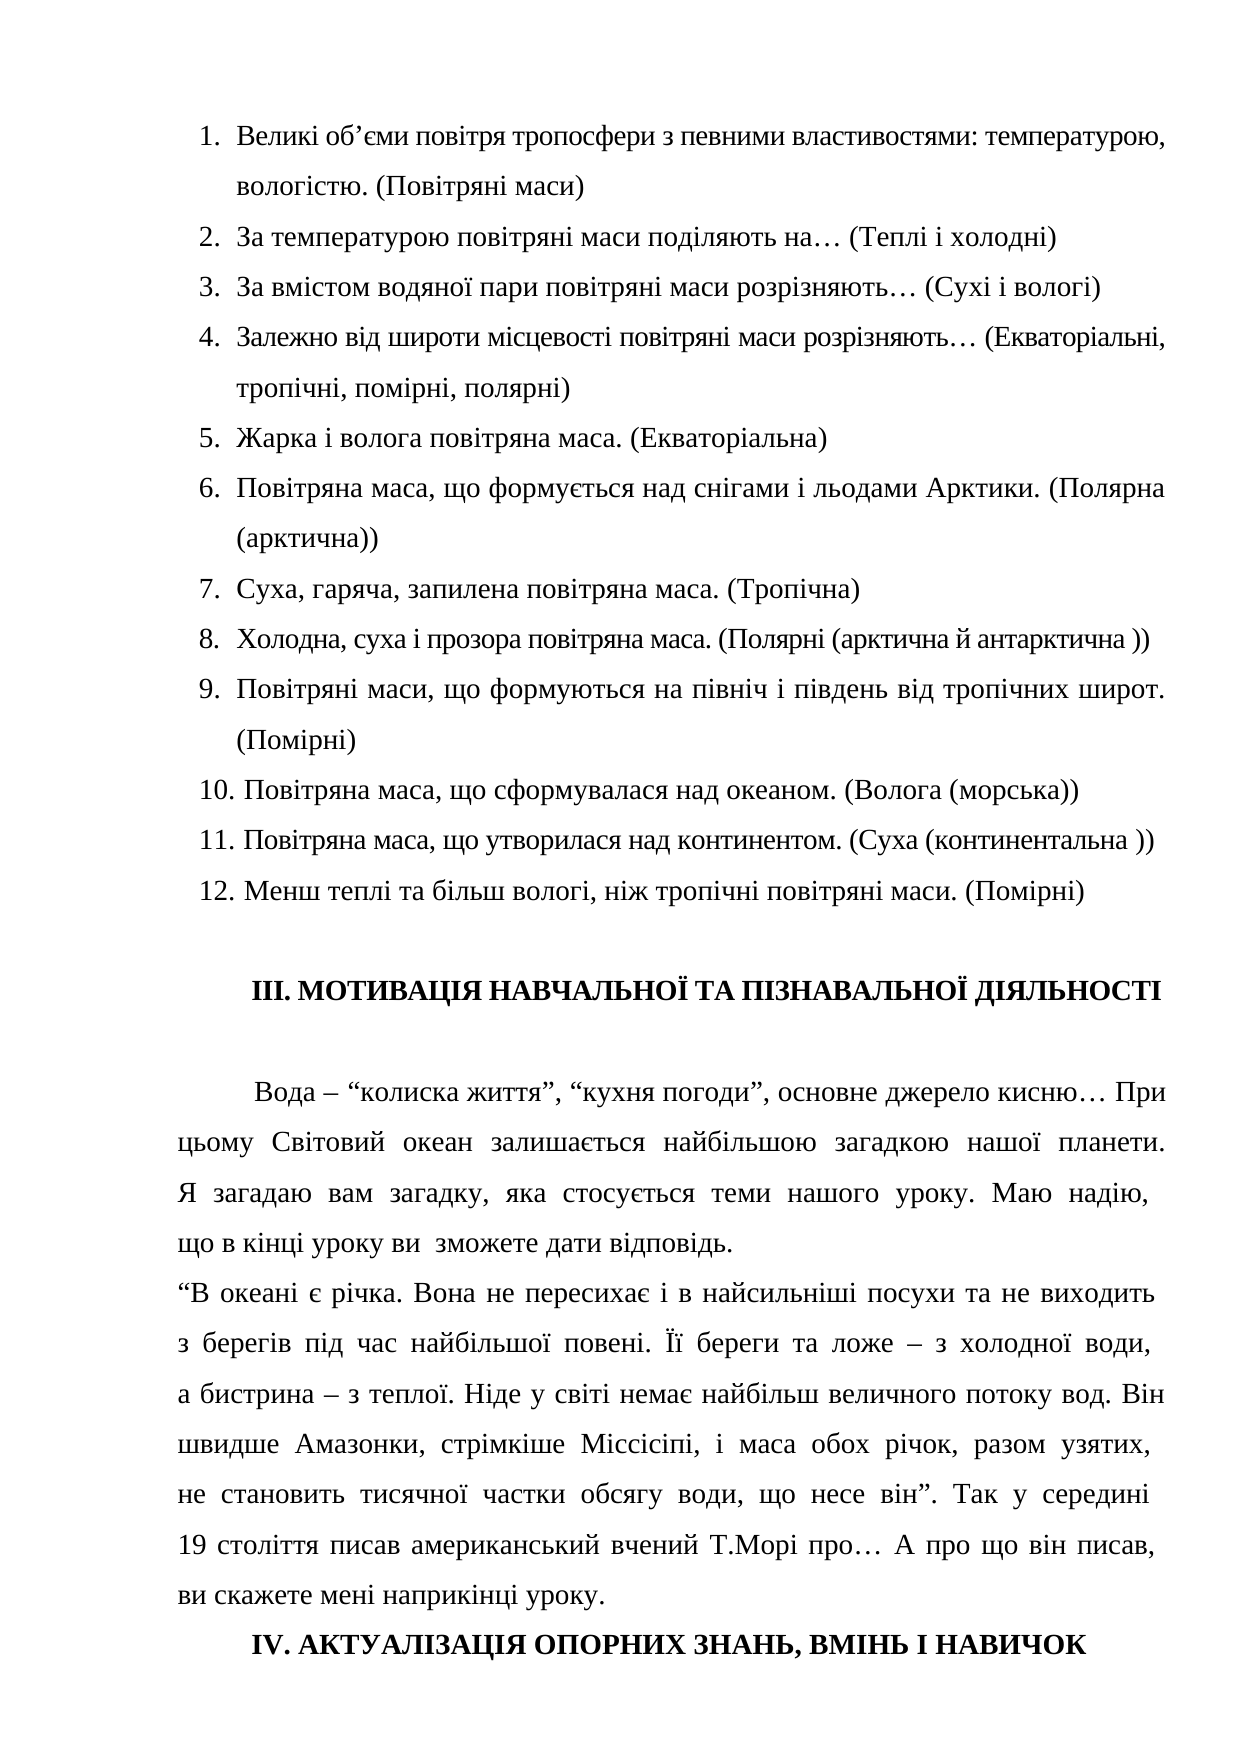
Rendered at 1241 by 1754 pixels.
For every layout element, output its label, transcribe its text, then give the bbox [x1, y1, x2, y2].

list За температурою повітряні маси поділяють на… (Теплі і холодні) [199, 219, 1167, 252]
text ІІІ. МОТИВАЦІЯ НАВЧАЛЬНОЇ ТА ПІЗНАВАЛЬНОЇ ДІЯЛЬНОСТІ [177, 973, 1167, 1007]
list Повітряна маса, що утворилася над континентом. (Суха (континентальна )) [199, 822, 1167, 856]
list Залежно від широти місцевості повітряні маси розрізняють… (Екваторіальні, тропічні, помірні, полярні) [199, 319, 1167, 403]
text IV. АКТУАЛІЗАЦІЯ ОПОРНИХ ЗНАНЬ, ВМІНЬ І НАВИЧОК [177, 1627, 1167, 1661]
list Повітряна маса, що сформувалася над океаном. (Волога (морська)) [199, 772, 1167, 806]
list Менш теплі та більш вологі, ніж тропічні повітряні маси. (Помірні) [199, 873, 1167, 906]
list Повітряні маси, що формуються на північ і південь від тропічних широт. (Помірні) [199, 672, 1167, 755]
list Великі об’єми повітря тропосфери з певними властивостями: температурою, вологістю. (Повітряні маси) [199, 118, 1167, 202]
text “В океані є річка. Вона не пересихає і в найсильніші посухи та не виходить з берегів під час найбільшої повені. Її береги та ложе – з холодної води, а бистрина – з теплої. Ніде у світі немає найбільш величного потоку вод. Він швидше Амазонки, стрімкіше Міссісіпі, і маса обох річок, разом узятих, не становить тисячної частки обсягу води, що несе він”. Так у середині 19 століття писав американський вчений Т.Морі про… А про що він писав, ви скажете мені наприкінці уроку. [177, 1275, 1167, 1611]
list Холодна, суха і прозора повітряна маса. (Полярні (арктична й антарктична )) [199, 621, 1167, 655]
list За вмістом водяної пари повітряні маси розрізняють… (Сухі і вологі) [199, 269, 1167, 303]
list Жарка і волога повітряна маса. (Екваторіальна) [199, 420, 1167, 453]
list Суха, гаряча, запилена повітряна маса. (Тропічна) [199, 571, 1167, 604]
list Повітряна маса, що формується над снігами і льодами Арктики. (Полярна (арктична)) [199, 470, 1167, 554]
text Вода – “колиска життя”, “кухня погоди”, основне джерело кисню… При цьому Світовий океан залишається найбільшою загадкою нашої планети. Я загадаю вам загадку, яка стосується теми нашого уроку. Маю надію, що в кінці уроку ви зможете дати відповідь. [177, 1074, 1167, 1258]
